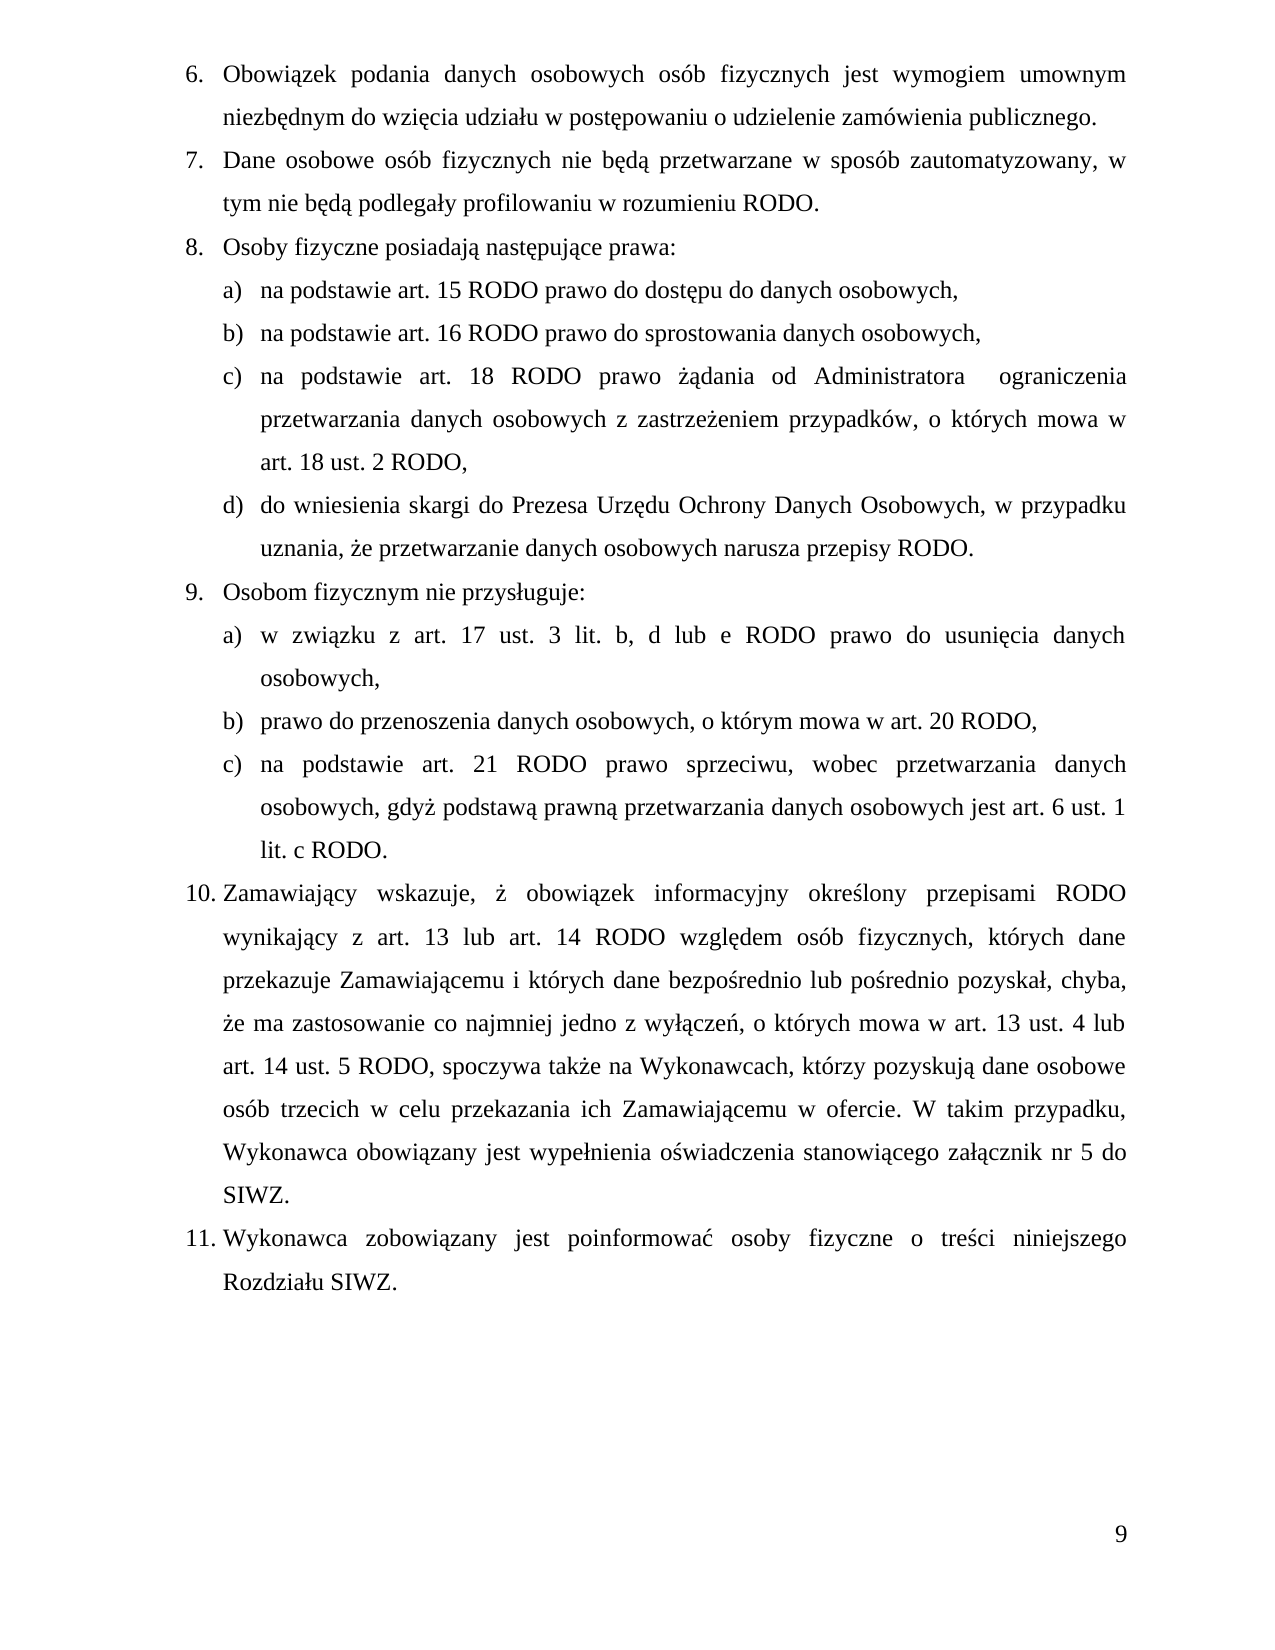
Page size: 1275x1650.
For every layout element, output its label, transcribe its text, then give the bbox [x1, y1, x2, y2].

list w związku z art. 17 ust. 3 lit. b, d lub e RODO prawo do usunięcia danych osobowych, [223, 620, 1127, 692]
list prawo do przenoszenia danych osobowych, o którym mowa w art. 20 RODO, [223, 706, 1127, 735]
list do wniesienia skargi do Prezesa Urzędu Ochrony Danych Osobowych, w przypadku uznania, że przetwarzanie danych osobowych narusza przepisy RODO. [223, 490, 1127, 562]
list Obowiązek podania danych osobowych osób fizycznych jest wymogiem umownym niezbędnym do wzięcia udziału w postępowaniu o udzielenie zamówienia publicznego. [185, 59, 1127, 131]
list na podstawie art. 21 RODO prawo sprzeciwu, wobec przetwarzania danych osobowych, gdyż podstawą prawną przetwarzania danych osobowych jest art. 6 ust. 1 lit. c RODO. [223, 749, 1127, 864]
list na podstawie art. 15 RODO prawo do dostępu do danych osobowych, [223, 275, 1127, 303]
list na podstawie art. 18 RODO prawo żądania od Administratora ograniczenia przetwarzania danych osobowych z zastrzeżeniem przypadków, o których mowa w art. 18 ust. 2 RODO, [223, 361, 1127, 476]
list Osobom fizycznym nie przysługuje: [185, 577, 1127, 605]
list Zamawiający wskazuje, ż obowiązek informacyjny określony przepisami RODO wynikający z art. 13 lub art. 14 RODO względem osób fizycznych, których dane przekazuje Zamawiającemu i których dane bezpośrednio lub pośrednio pozyskał, chyba, że ma zastosowanie co najmniej jedno z wyłączeń, o których mowa w art. 13 ust. 4 lub art. 14 ust. 5 RODO, spoczywa także na Wykonawcach, którzy pozyskują dane osobowe osób trzecich w celu przekazania ich Zamawiającemu w ofercie. W takim przypadku, Wykonawca obowiązany jest wypełnienia oświadczenia stanowiącego załącznik nr 5 do SIWZ. [185, 878, 1127, 1209]
list Dane osobowe osób fizycznych nie będą przetwarzane w sposób zautomatyzowany, w tym nie będą podlegały profilowaniu w rozumieniu RODO. [185, 145, 1127, 217]
list na podstawie art. 16 RODO prawo do sprostowania danych osobowych, [223, 318, 1127, 347]
list Osoby fizyczne posiadają następujące prawa: [185, 232, 1127, 260]
list Wykonawca zobowiązany jest poinformować osoby fizyczne o treści niniejszego Rozdziału SIWZ. [185, 1223, 1127, 1295]
